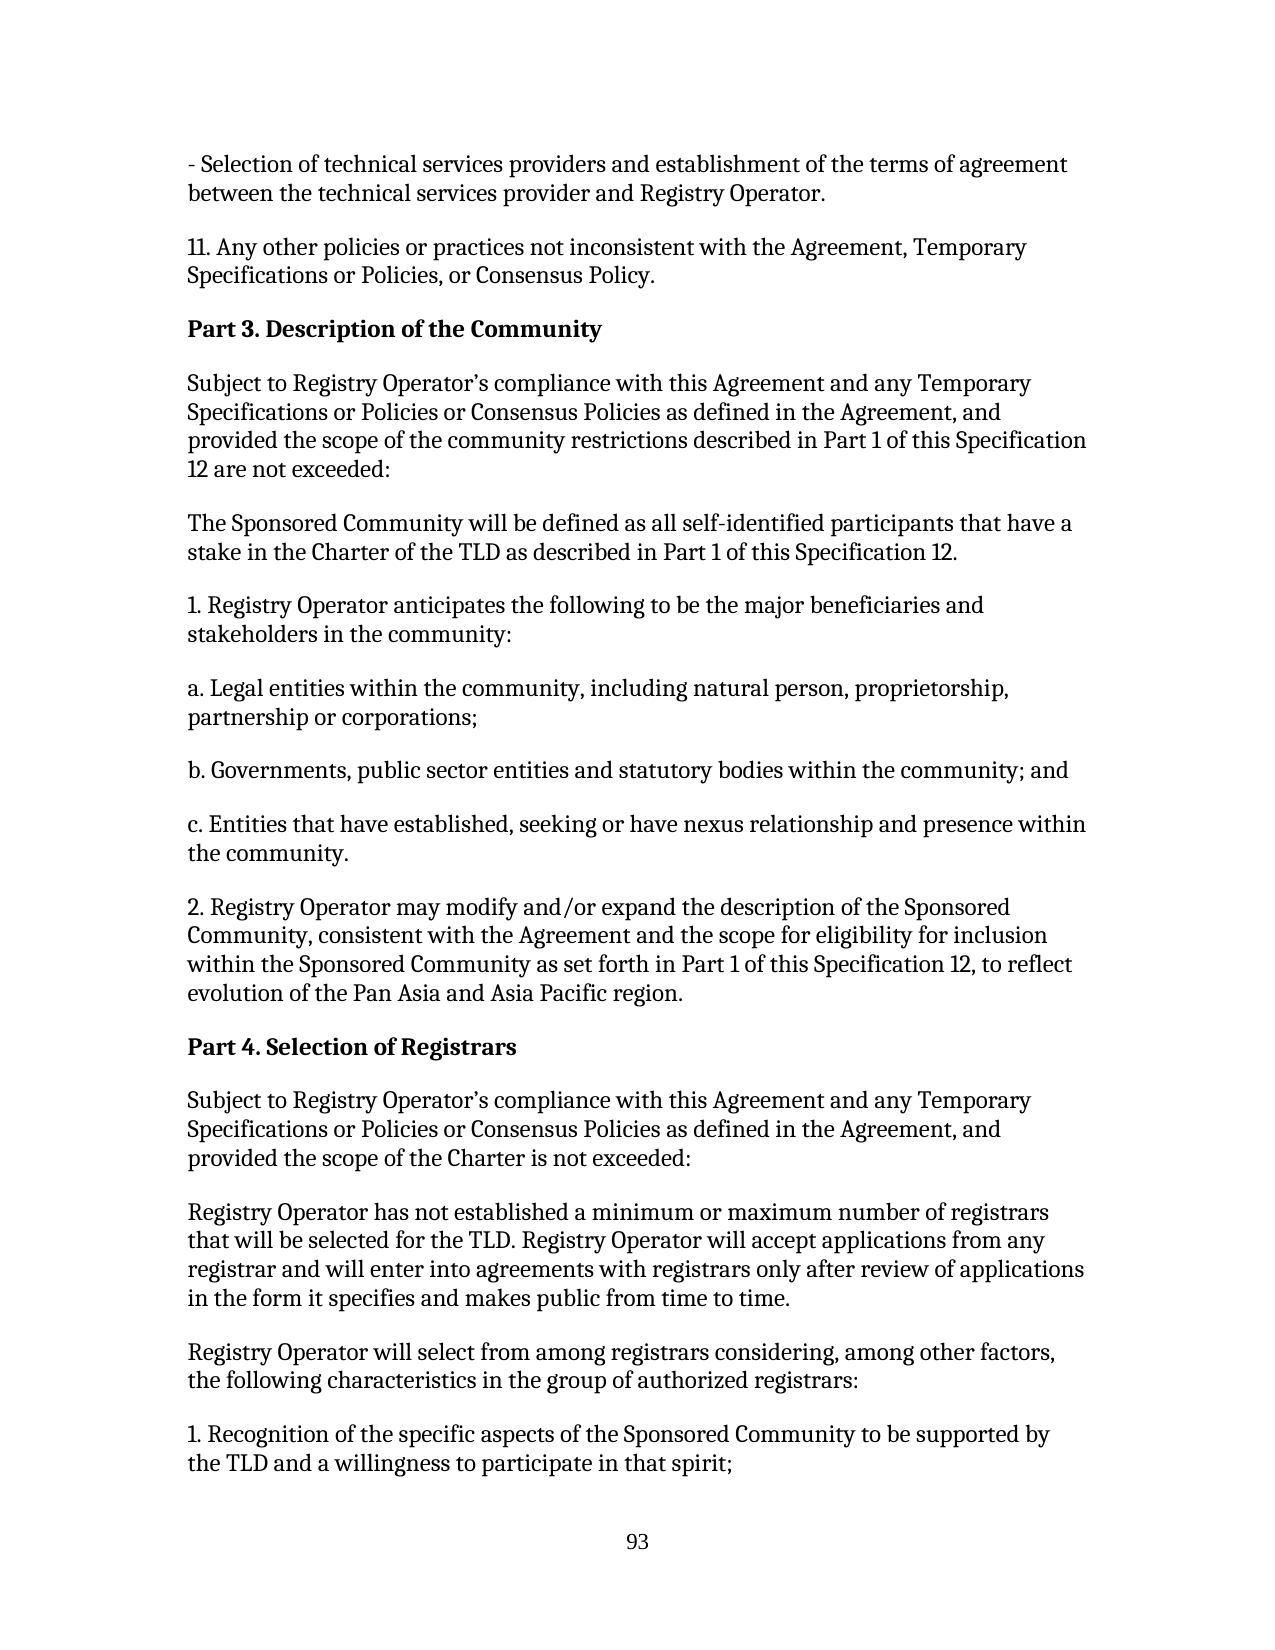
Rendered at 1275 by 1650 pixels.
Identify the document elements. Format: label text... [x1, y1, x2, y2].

text a. Legal entities within the community, including natural person, proprietorship, partnership or corporations; [187, 674, 1087, 731]
text Subject to Registry Operator’s compliance with this Agreement and any Temporary Specifications or Policies or Consensus Policies as defined in the Agreement, and provided the scope of the community restrictions described in Part 1 of this Specification 12 are not exceeded: [187, 369, 1087, 484]
text b. Governments, public sector entities and statutory bodies within the community; and [187, 756, 1087, 785]
text 1. Recognition of the specific aspects of the Sponsored Community to be supported by the TLD and a willingness to participate in that spirit; [187, 1420, 1087, 1477]
text Registry Operator has not established a minimum or maximum number of registrars that will be selected for the TLD. Registry Operator will accept applications from any registrar and will enter into agreements with registrars only after review of applications in the form it specifies and makes public from time to time. [187, 1197, 1087, 1312]
text Registry Operator will select from among registrars considering, among other factors, the following characteristics in the group of authorized registrars: [187, 1337, 1087, 1395]
text 11. Any other policies or practices not inconsistent with the Agreement, Temporary Specifications or Policies, or Consensus Policy. [187, 232, 1087, 290]
text Subject to Registry Operator’s compliance with this Agreement and any Temporary Specifications or Policies or Consensus Policies as defined in the Agreement, and provided the scope of the Charter is not exceeded: [187, 1086, 1087, 1172]
text c. Entities that have established, seeking or have nexus relationship and presence within the community. [187, 810, 1087, 867]
text 2. Registry Operator may modify and/or expand the description of the Sponsored Community, consistent with the Agreement and the scope for eligibility for inclusion within the Sponsored Community as set forth in Part 1 of this Specification 12, to reflect evolution of the Pan Asia and Asia Pacific region. [187, 892, 1087, 1007]
text - Selection of technical services providers and establishment of the terms of agreement between the technical services provider and Registry Operator. [187, 150, 1087, 207]
text 1. Registry Operator anticipates the following to be the major beneficiaries and stakeholders in the community: [187, 591, 1087, 649]
text Part 3. Description of the Community [187, 315, 1087, 344]
text Part 4. Selection of Registrars [187, 1032, 1087, 1061]
text The Sponsored Community will be defined as all self-identified participants that have a stake in the Charter of the TLD as described in Part 1 of this Specification 12. [187, 509, 1087, 566]
